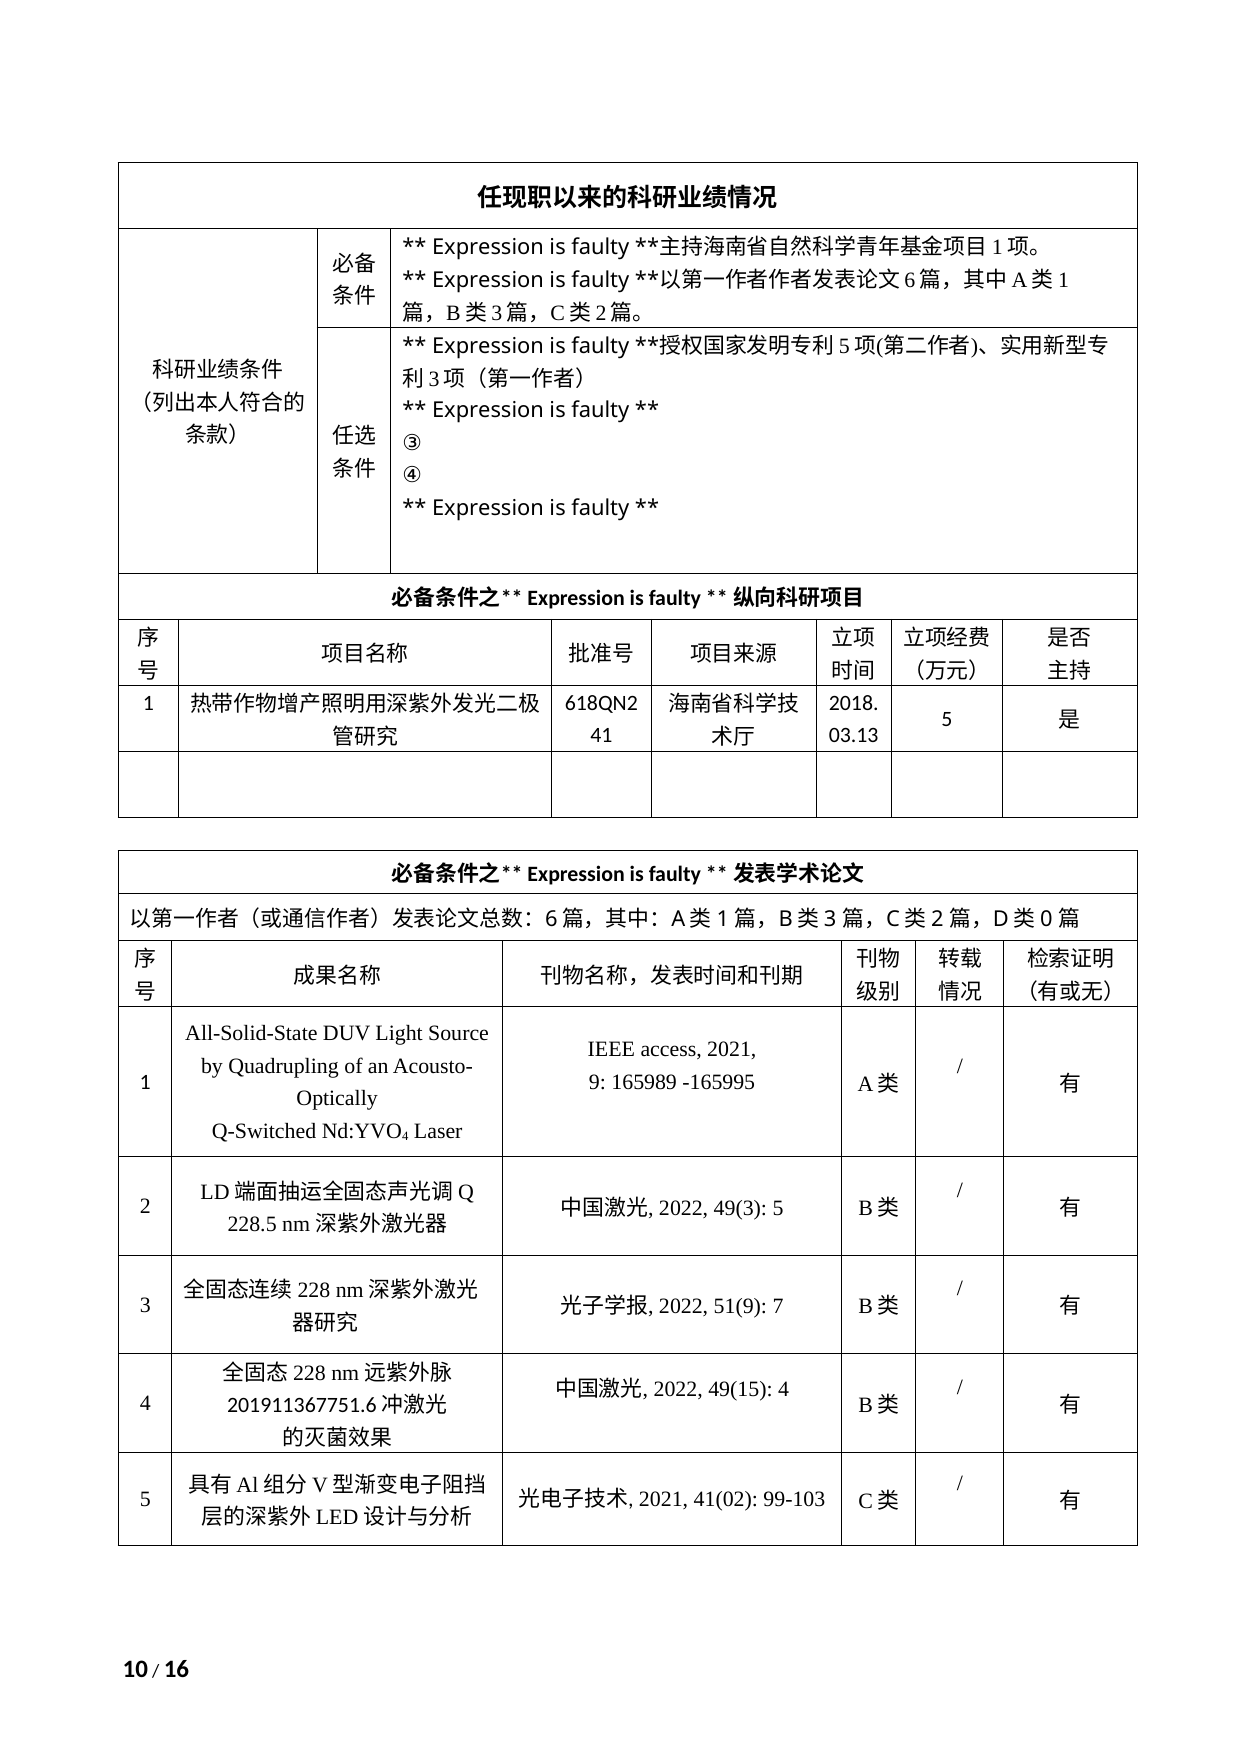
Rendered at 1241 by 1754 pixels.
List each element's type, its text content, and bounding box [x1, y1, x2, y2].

table_cell 5 [892, 686, 1002, 751]
table_cell / [916, 1157, 1003, 1254]
table_cell ①主持海南省自然科学青年基金项目1项。 ②以第一作者作者发表论文6篇，其中A类1篇，B类3篇，C类2篇。 [391, 229, 1137, 327]
table_cell [892, 752, 1002, 817]
table_cell 618QN241 [552, 686, 651, 751]
table_cell 具有Al 组分 V 型渐变电子阻挡层的深紫外 LED 设计与分析 [172, 1453, 502, 1545]
table_cell / [916, 1256, 1003, 1353]
table_cell B类 [842, 1354, 915, 1452]
table_cell [817, 752, 891, 817]
table_cell 刊物名称，发表时间和刊期 [503, 941, 841, 1006]
table_cell / [916, 1354, 1003, 1452]
table_header 任现职以来的科研业绩情况 [119, 163, 1137, 228]
table_cell 中国激光, 2022, 49(3): 5 [503, 1157, 841, 1254]
table_cell B类 [842, 1157, 915, 1254]
table_cell 光电子技术, 2021, 41(02): 99-103 [503, 1453, 841, 1545]
table_cell 全固态 228 nm 远紫外脉201911367751.6 冲激光 的灭菌效果 [172, 1354, 502, 1452]
table_cell 科研业绩条件 （列出本人符合的条款） [119, 229, 317, 573]
table_cell 有 [1004, 1453, 1137, 1545]
table_cell B类 [842, 1256, 915, 1353]
table_cell 3 [119, 1256, 171, 1353]
table_cell 2 [119, 1157, 171, 1254]
table_cell 海南省科学技术厅 [652, 686, 816, 751]
table_cell 中国激光, 2022, 49(15): 4 [503, 1354, 841, 1452]
table_cell / [916, 1453, 1003, 1545]
table_cell 光子学报, 2022, 51(9): 7 [503, 1256, 841, 1353]
table_cell 4 [119, 1354, 171, 1452]
table_cell 有 [1004, 1256, 1137, 1353]
table_cell 有 [1004, 1354, 1137, 1452]
table_cell 是 [1003, 686, 1137, 751]
table_cell 项目名称 [179, 620, 551, 685]
table_cell 转载 情况 [916, 941, 1003, 1006]
table_cell 5 [119, 1453, 171, 1545]
table_cell 必备条件之① 纵向科研项目 [119, 574, 1137, 619]
table_cell 有 [1004, 1007, 1137, 1156]
table_cell C类 [842, 1453, 915, 1545]
table_cell 序号 [119, 941, 171, 1006]
table_cell 有 [1004, 1157, 1137, 1254]
table_cell 热带作物增产照明用深紫外发光二极管研究 [179, 686, 551, 751]
table_cell 1 [119, 1007, 171, 1156]
table_cell 2018.03.13 [817, 686, 891, 751]
table_cell 是否 主持 [1003, 620, 1137, 685]
table_cell 全固态连续 228 nm 深紫外激光器研究 [172, 1256, 502, 1353]
table_cell / [916, 1007, 1003, 1156]
table_cell 立项时间 [817, 620, 891, 685]
table_cell 任选条件 [318, 328, 390, 573]
table_cell LD 端面抽运全固态声光调 Q 228.5 nm 深紫外激光器 [172, 1157, 502, 1254]
table_cell [119, 752, 178, 817]
table_cell All-Solid-State DUV Light Source by Quadrupling of an Acousto-Optically Q-Switched Nd:YVO4 Laser [172, 1007, 502, 1156]
table_cell 检索证明 （有或无） [1004, 941, 1137, 1006]
table_cell 以第一作者（或通信作者）发表论文总数：6篇，其中：A类 1 篇，B类 3 篇，C类 2 篇，D类 0 篇 [119, 894, 1137, 940]
table_cell 项目来源 [652, 620, 816, 685]
table_cell [179, 752, 551, 817]
table_cell 必备条件 [318, 229, 390, 327]
table_cell 1 [119, 686, 178, 751]
table_cell 批准号 [552, 620, 651, 685]
table_cell 立项经费（万元） [892, 620, 1002, 685]
table_cell 成果名称 [172, 941, 502, 1006]
table_header 必备条件之② 发表学术论文 [119, 851, 1137, 893]
table_cell IEEE access, 2021, 9: 165989 -165995 [503, 1007, 841, 1156]
table_cell ①授权国家发明专利5项(第二作者)、实用新型专利3项（第一作者） ② ③ ④ ⑤ [391, 328, 1137, 573]
table_cell [1003, 752, 1137, 817]
table_cell 刊物级别 [842, 941, 915, 1006]
table_cell [552, 752, 651, 817]
table_cell A类 [842, 1007, 915, 1156]
table_cell 序号 [119, 620, 178, 685]
table_cell [652, 752, 816, 817]
